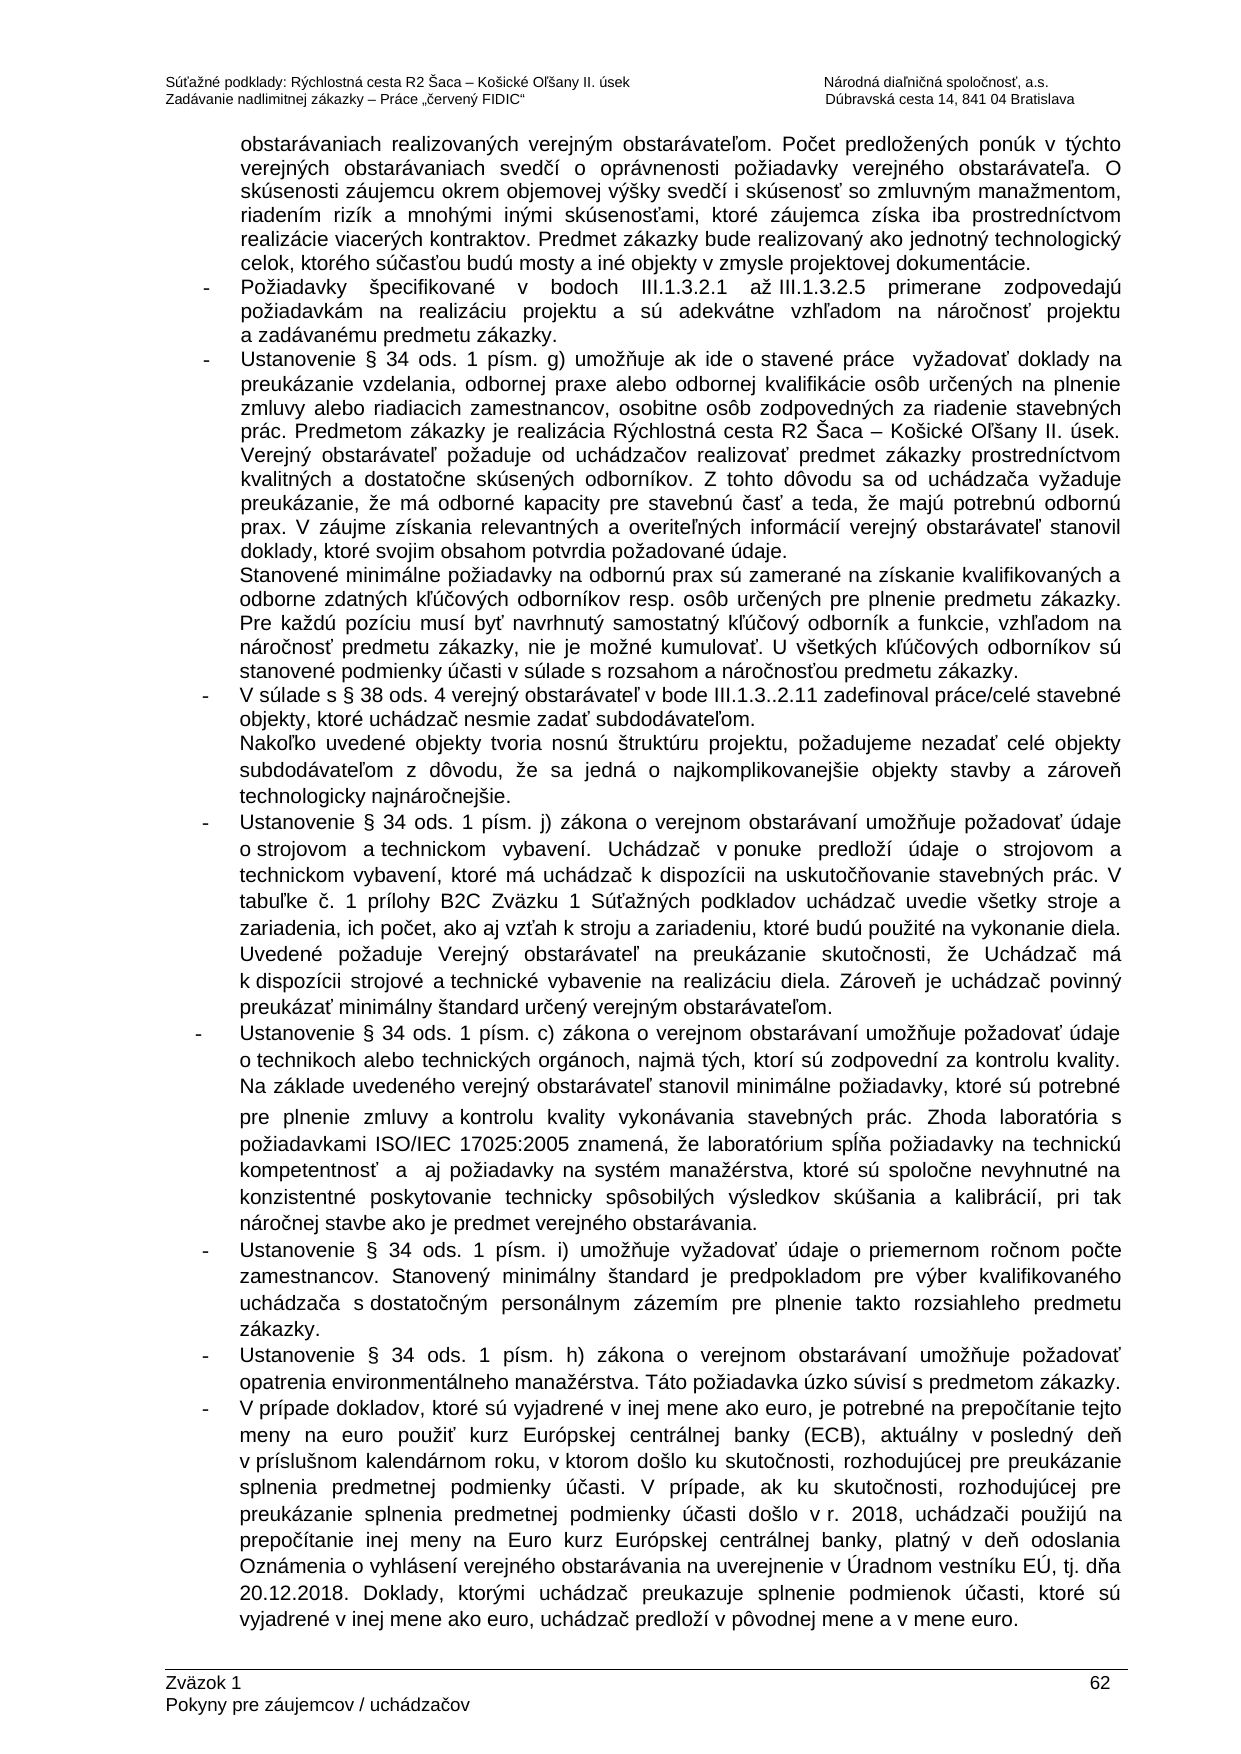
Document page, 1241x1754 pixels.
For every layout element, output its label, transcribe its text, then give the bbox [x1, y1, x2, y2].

list Požiadavky špecifikované v bodoch III.1.3.2.1 až III.1.3.2.5 primerane zodpovedajú požiadavkám na realizáciu projektu a sú adekvátne vzhľadom na náročnosť projektu a zadávanému predmetu zákazky. [203, 275, 1122, 347]
list Ustanovenie § 34 ods. 1 písm. h) zákona o verejnom obstarávaní umožňuje požadovať opatrenia environmentálneho manažérstva. Táto požiadavka úzko súvisí s predmetom zákazky. [202, 1343, 1122, 1393]
list Ustanovenie § 34 ods. 1 písm. g) umožňuje ak ide o stavené práce vyžadovať doklady na preukázanie vzdelania, odbornej praxe alebo odbornej kvalifikácie osôb určených na plnenie zmluvy alebo riadiacich zamestnancov, osobitne osôb zodpovedných za riadenie stavebných prác. Predmetom zákazky je realizácia Rýchlostná cesta R2 Šaca – Košické Oľšany II. úsek. Verejný obstarávateľ požaduje od uchádzačov realizovať predmet zákazky prostredníctvom kvalitných a dostatočne skúsených odborníkov. Z tohto dôvodu sa od uchádzača vyžaduje preukázanie, že má odborné kapacity pre stavebnú časť a teda, že majú potrebnú odbornú prax. V záujme získania relevantných a overiteľných informácií verejný obstarávateľ stanovil doklady, ktoré svojim obsahom potvrdia požadované údaje. [203, 347, 1122, 563]
list V súlade s § 38 ods. 4 verejný obstarávateľ v bode III.1.3..2.11 zadefinoval práce/celé stavebné objekty, ktoré uchádzač nesmie zadať subdodávateľom. [202, 683, 1122, 731]
list Ustanovenie § 34 ods. 1 písm. j) zákona o verejnom obstarávaní umožňuje požadovať údaje o strojovom a technickom vybavení. Uchádzač v ponuke predloží údaje o strojovom a technickom vybavení, ktoré má uchádzač k dispozícii na uskutočňovanie stavebných prác. V tabuľke č. 1 prílohy B2C Zväzku 1 Súťažných podkladov uchádzač uvedie všetky stroje a zariadenia, ich počet, ako aj vzťah k stroju a zariadeniu, ktoré budú použité na vykonanie diela. Uvedené požaduje Verejný obstarávateľ na preukázanie skutočnosti, že Uchádzač má k dispozícii strojové a technické vybavenie na realizáciu diela. Zároveň je uchádzač povinný preukázať minimálny štandard určený verejným obstarávateľom. [202, 810, 1122, 1019]
text Stanovené minimálne požiadavky na odbornú prax sú zamerané na získanie kvalifikovaných a odborne zdatných kľúčových odborníkov resp. osôb určených pre plnenie predmetu zákazky. Pre každú pozíciu musí byť navrhnutý samostatný kľúčový odborník a funkcie, vzhľadom na náročnosť predmetu zákazky, nie je možné kumulovať. U všetkých kľúčových odborníkov sú stanovené podmienky účasti v súlade s rozsahom a náročnosťou predmetu zákazky. [239, 563, 1122, 683]
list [203, 131, 1122, 275]
list Ustanovenie § 34 ods. 1 písm. c) zákona o verejnom obstarávaní umožňuje požadovať údaje o technikoch alebo technických orgánoch, najmä tých, ktorí sú zodpovední za kontrolu kvality. Na základe uvedeného verejný obstarávateľ stanovil minimálne požiadavky, ktoré sú potrebné pre plnenie zmluvy a kontrolu kvality vykonávania stavebných prác. Zhoda laboratória s požiadavkami ISO/IEC 17025:2005 znamená, že laboratórium spĺňa požiadavky na technickú kompetentnosť a aj požiadavky na systém manažérstva, ktoré sú spoločne nevyhnutné na konzistentné poskytovanie technicky spôsobilých výsledkov skúšania a kalibrácií, pri tak náročnej stavbe ako je predmet verejného obstarávania. [195, 1021, 1122, 1235]
list Ustanovenie § 34 ods. 1 písm. i) umožňuje vyžadovať údaje o priemernom ročnom počte zamestnancov. Stanovený minimálny štandard je predpokladom pre výber kvalifikovaného uchádzača s dostatočným personálnym zázemím pre plnenie takto rozsiahleho predmetu zákazky. [202, 1237, 1122, 1341]
text Nakoľko uvedené objekty tvoria nosnú štruktúru projektu, požadujeme nezadať celé objekty subdodávateľom z dôvodu, že sa jedná o najkomplikovanejšie objekty stavby a zároveň technologicky najnáročnejšie. [239, 731, 1122, 808]
list V prípade dokladov, ktoré sú vyjadrené v inej mene ako euro, je potrebné na prepočítanie tejto meny na euro použiť kurz Európskej centrálnej banky (ECB), aktuálny v posledný deň v príslušnom kalendárnom roku, v ktorom došlo ku skutočnosti, rozhodujúcej pre preukázanie splnenia predmetnej podmienky účasti. V prípade, ak ku skutočnosti, rozhodujúcej pre preukázanie splnenia predmetnej podmienky účasti došlo v r. 2018, uchádzači použijú na prepočítanie inej meny na Euro kurz Európskej centrálnej banky, platný v deň odoslania Oznámenia o vyhlásení verejného obstarávania na uverejnenie v Úradnom vestníku EÚ, tj. dňa 20.12.2018. Doklady, ktorými uchádzač preukazuje splnenie podmienok účasti, ktoré sú vyjadrené v inej mene ako euro, uchádzač predloží v pôvodnej mene a v mene euro. [202, 1396, 1122, 1631]
